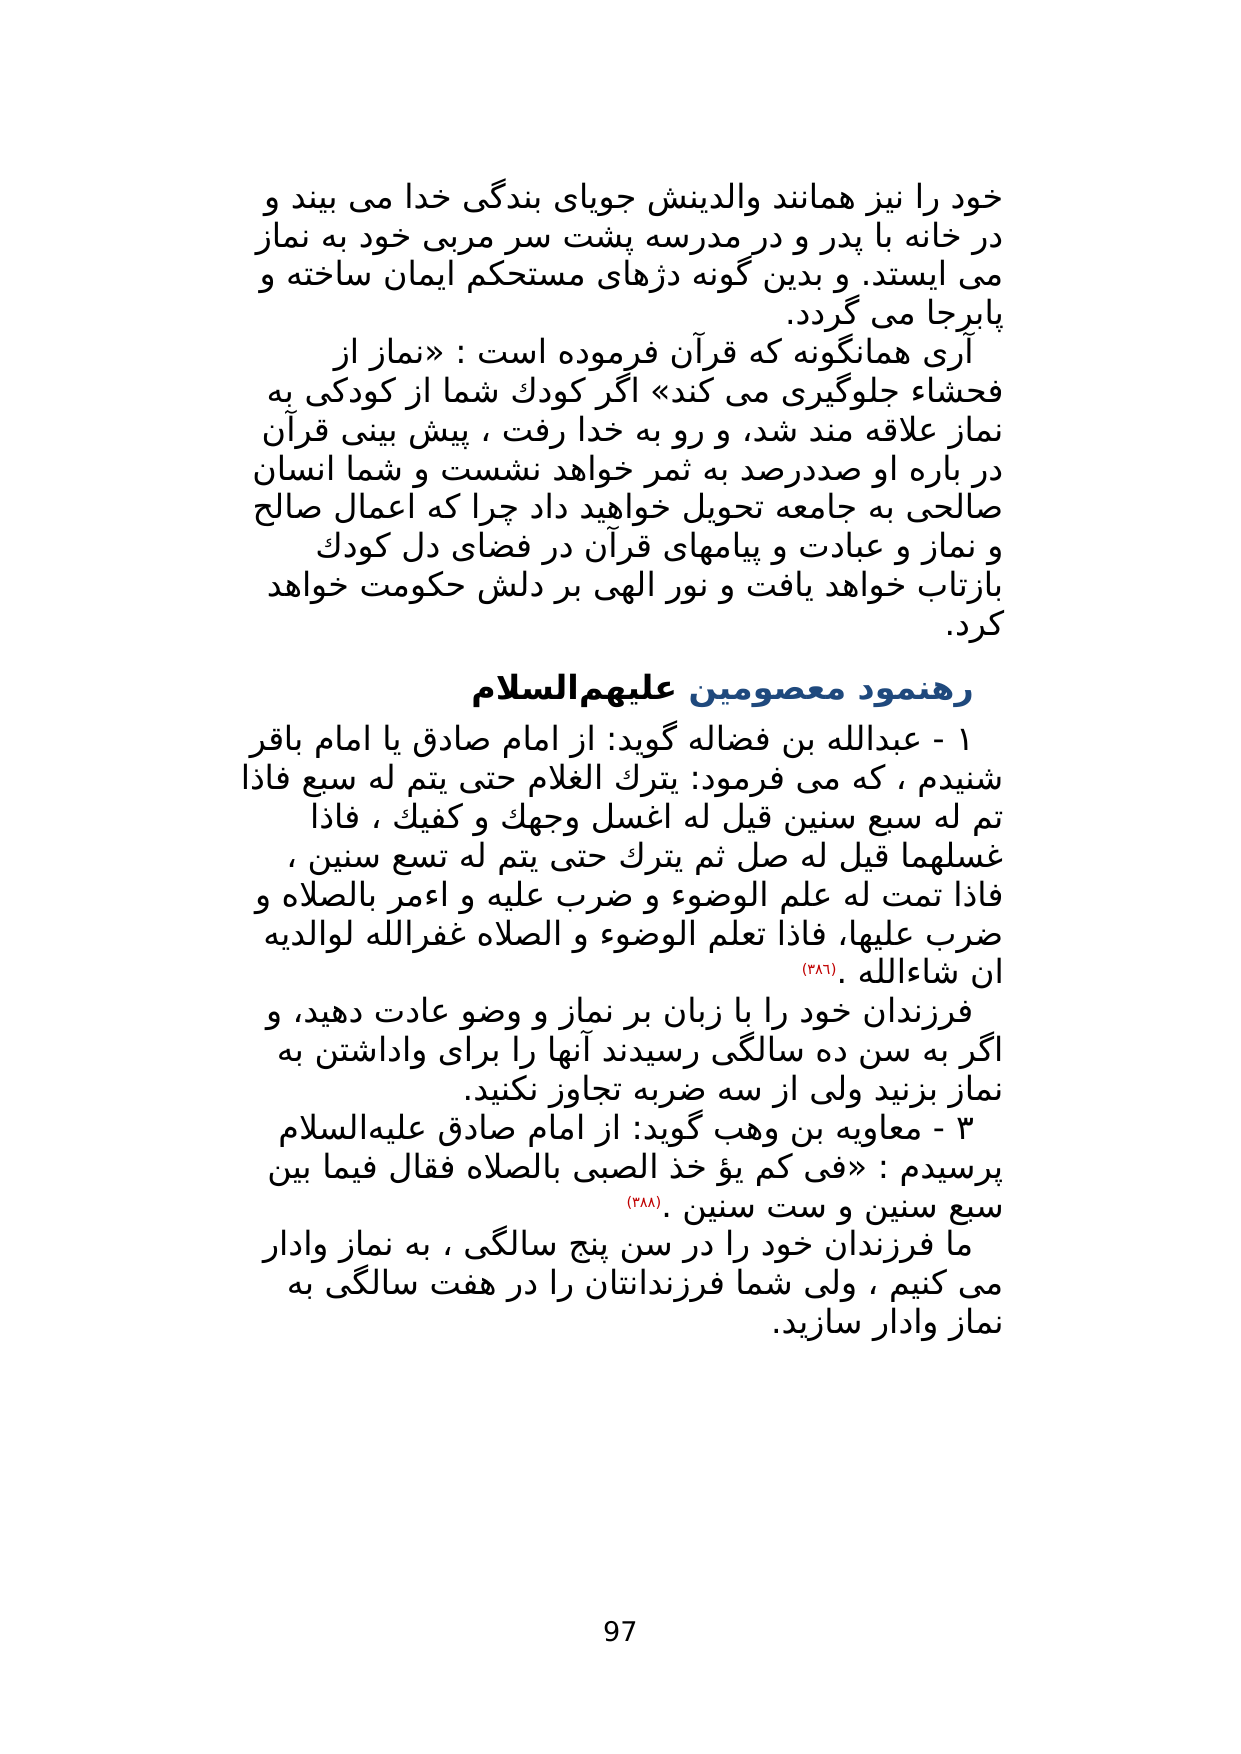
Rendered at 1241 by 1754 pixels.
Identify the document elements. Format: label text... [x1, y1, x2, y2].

text ٣ - معاويه بن وهب گويد: از امام صادق عليه‌السلام پرسيدم : «فى كم يؤ خذ الصبى بالصلاه فقال فيما بين سبع سنين و ست سنين .(٣٨٨) [236, 1108, 1004, 1225]
text آرى همانگونه كه قرآن فرموده است : «نماز از فحشاء جلوگيرى مى كند» اگر كودك شما از كودكى به نماز علاقه مند شد، و رو به خدا رفت ، پيش بينى قرآن در باره او صددرصد به ثمر خواهد نشست و شما انسان صالحى به جامعه تحويل خواهيد داد چرا كه اعمال صالح و نماز و عبادت و پيامهاى قرآن در فضاى دل كودك بازتاب خواهد يافت و نور الهى بر دلش حكومت خواهد كرد. [236, 333, 1004, 643]
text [236, 177, 1004, 333]
text ١ - عبدالله بن فضاله گويد: از امام صادق يا امام باقر شنيدم ، كه مى فرمود: يترك الغلام حتى يتم له سبع فاذا تم له سبع سنين قيل له اغسل وجهك و كفيك ، فاذا غسلهما قيل له صل ثم يترك حتى يتم له تسع سنين ، فاذا تمت له علم الوضوء و ضرب عليه و اءمر بالصلاه و ضرب عليها، فاذا تعلم الوضوء و الصلاه غفرالله لوالديه ان شاءالله .(٣٨٦) [236, 720, 1004, 992]
text ما فرزندان خود را در سن پنج سالگى ، به نماز وادار مى كنيم ، ولى شما فرزندانتان را در هفت سالگى به نماز وادار سازيد. [236, 1225, 1004, 1341]
text فرزندان خود را با زبان بر نماز و وضو عادت دهيد، و اگر به سن ده سالگى رسيدند آنها را براى واداشتن به نماز بزنيد ولى از سه ضربه تجاوز نكنيد. [236, 992, 1004, 1108]
subtitle رهنمود معصومين عليهم‌السلام [236, 668, 1004, 707]
